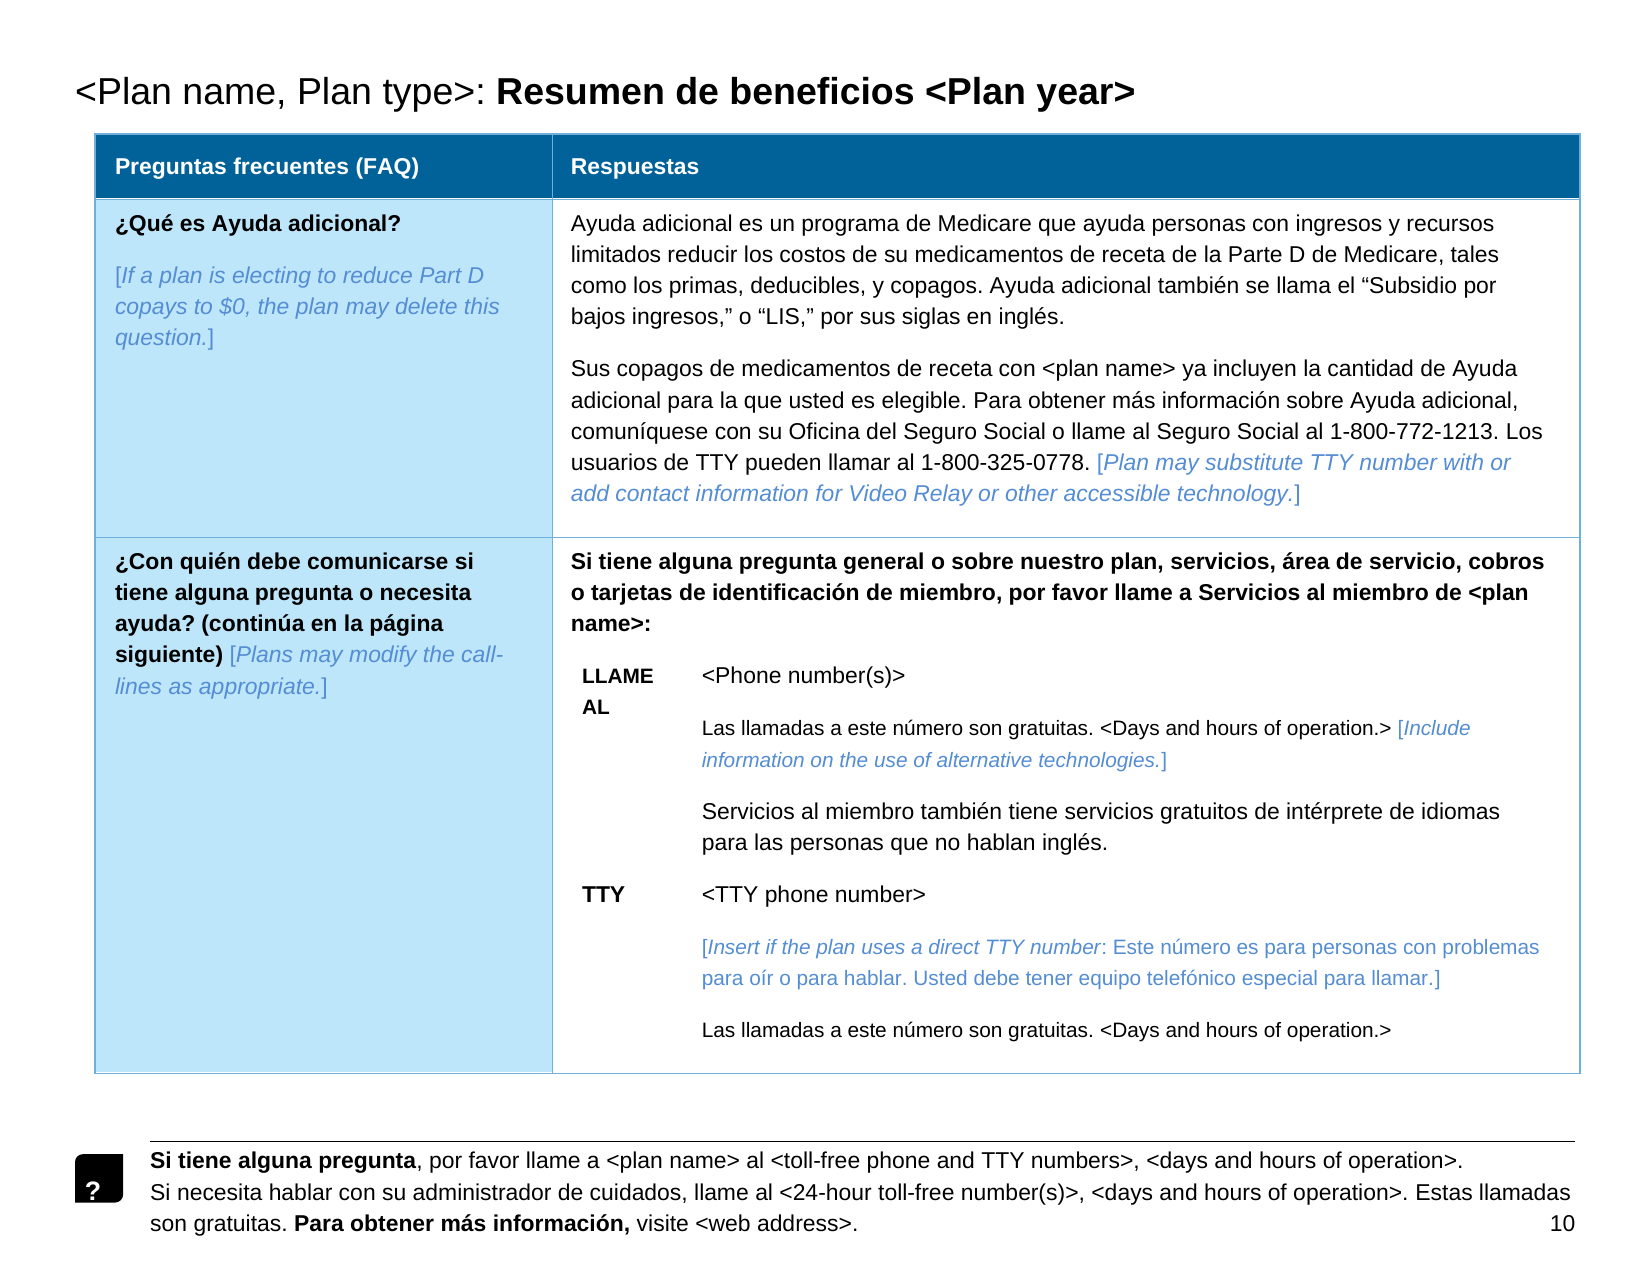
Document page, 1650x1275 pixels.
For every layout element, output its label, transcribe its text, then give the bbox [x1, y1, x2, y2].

table_cell Ayuda adicional es un programa de Medicare que ayuda personas con ingresos y recursos limitados reducir los costos de su medicamentos de receta de la Parte D de Medicare, tales como los primas, deducibles, y copagos. Ayuda adicional también se llama el “Subsidio por bajos ingresos,” o “LIS,” por sus siglas en inglés. Sus copagos de medicamentos de receta con <plan name> ya incluyen la cantidad de Ayuda adicional para la que usted es elegible. Para obtener más información sobre Ayuda adicional, comuníquese con su Oficina del Seguro Social o llame al Seguro Social al 1-800-772-1213. Los usuarios de TTY pueden llamar al 1-800-325-0778. [Plan may substitute TTY number with or add contact information for Video Relay or other accessible technology.] [553, 200, 1579, 536]
table_cell ¿Qué es Ayuda adicional? [If a plan is electing to reduce Part D copays to $0, the plan may delete this question.] [96, 200, 552, 536]
table_cell Si tiene alguna pregunta general o sobre nuestro plan, servicios, área de servicio, cobros o tarjetas de identificación de miembro, por favor llame a Servicios al miembro de <plan name>: [553, 538, 1579, 1072]
table_header Respuestas [553, 135, 1579, 198]
table_header Preguntas frecuentes (FAQ) [96, 135, 552, 198]
table_cell ¿Con quién debe comunicarse si tiene alguna pregunta o necesita ayuda? (continúa en la página siguiente) [Plans may modify the call-lines as appropriate.] [96, 538, 552, 1072]
